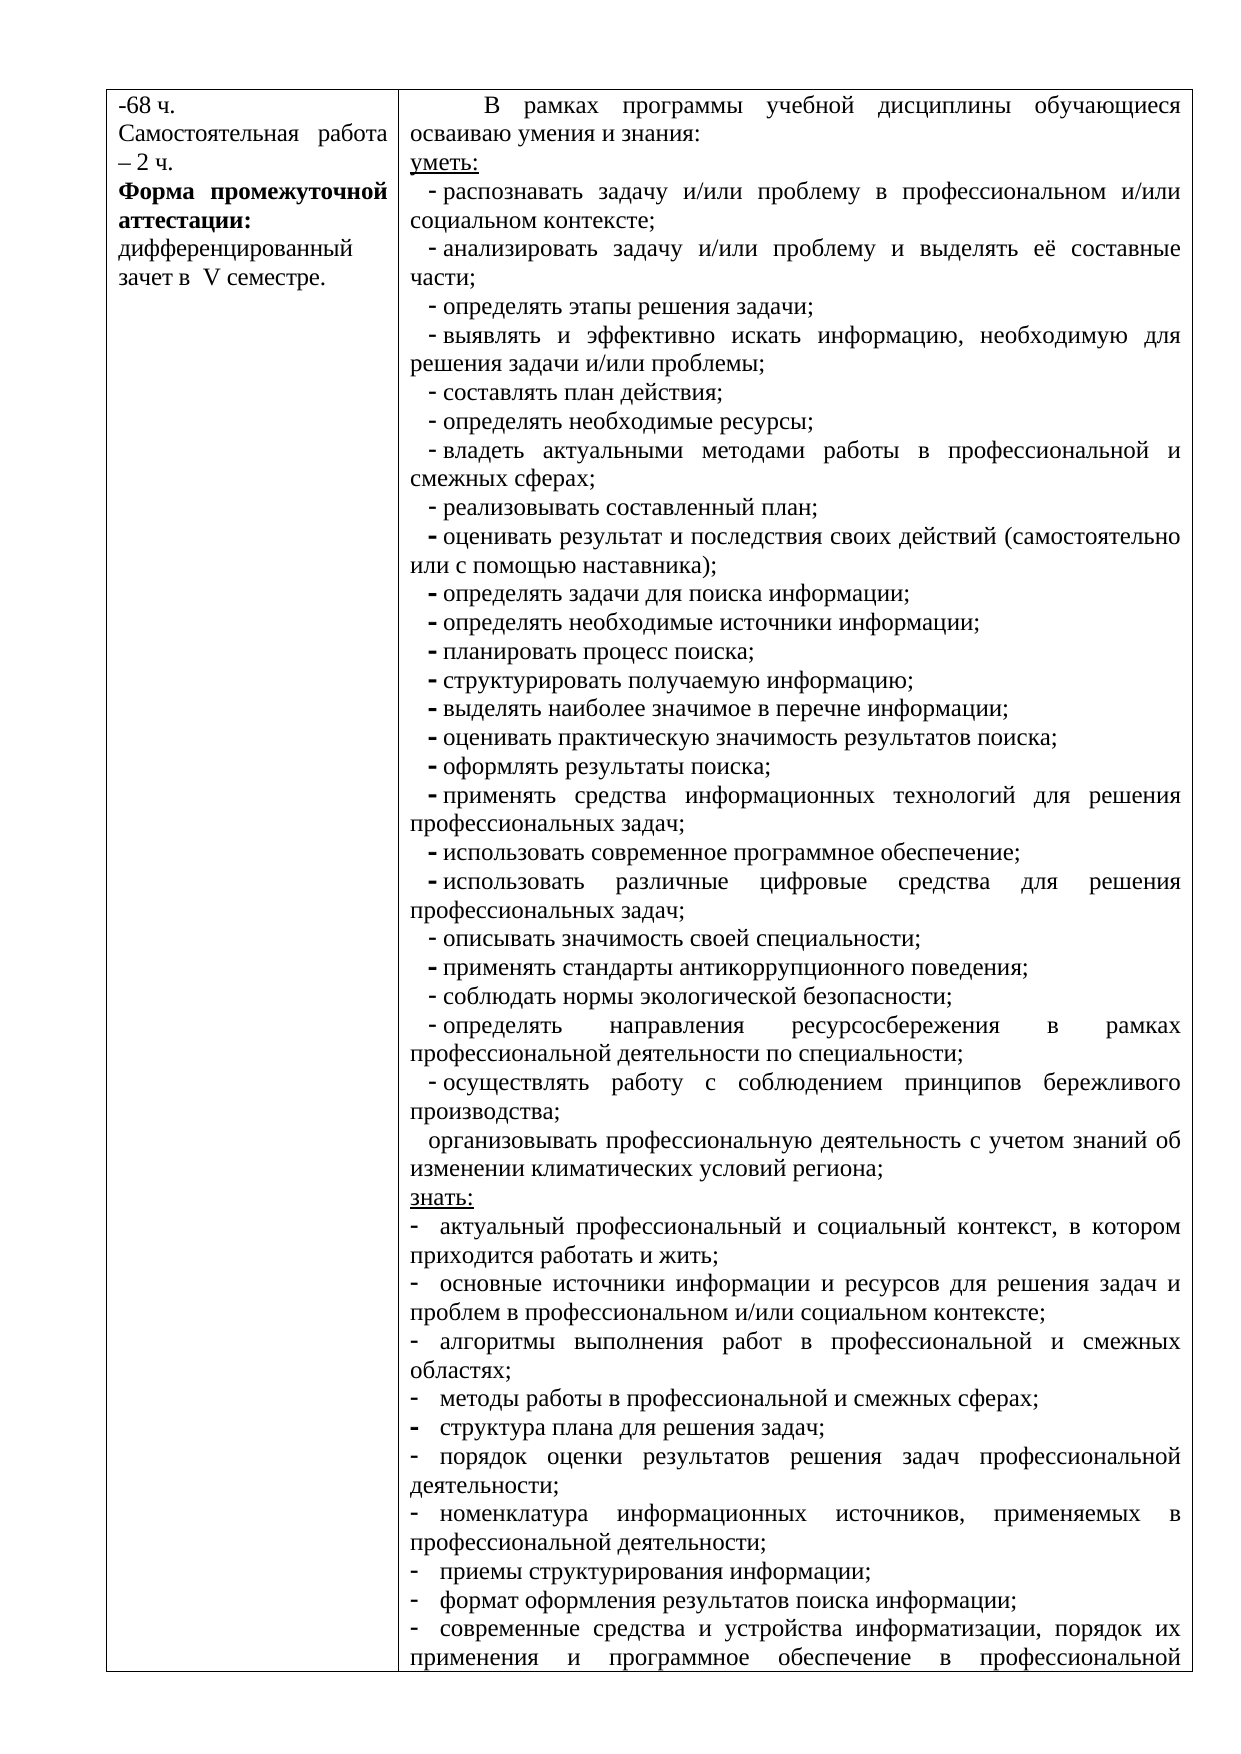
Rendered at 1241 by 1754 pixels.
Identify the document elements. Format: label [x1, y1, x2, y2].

table_cell [107, 90, 398, 1671]
table_cell [399, 90, 1192, 1671]
